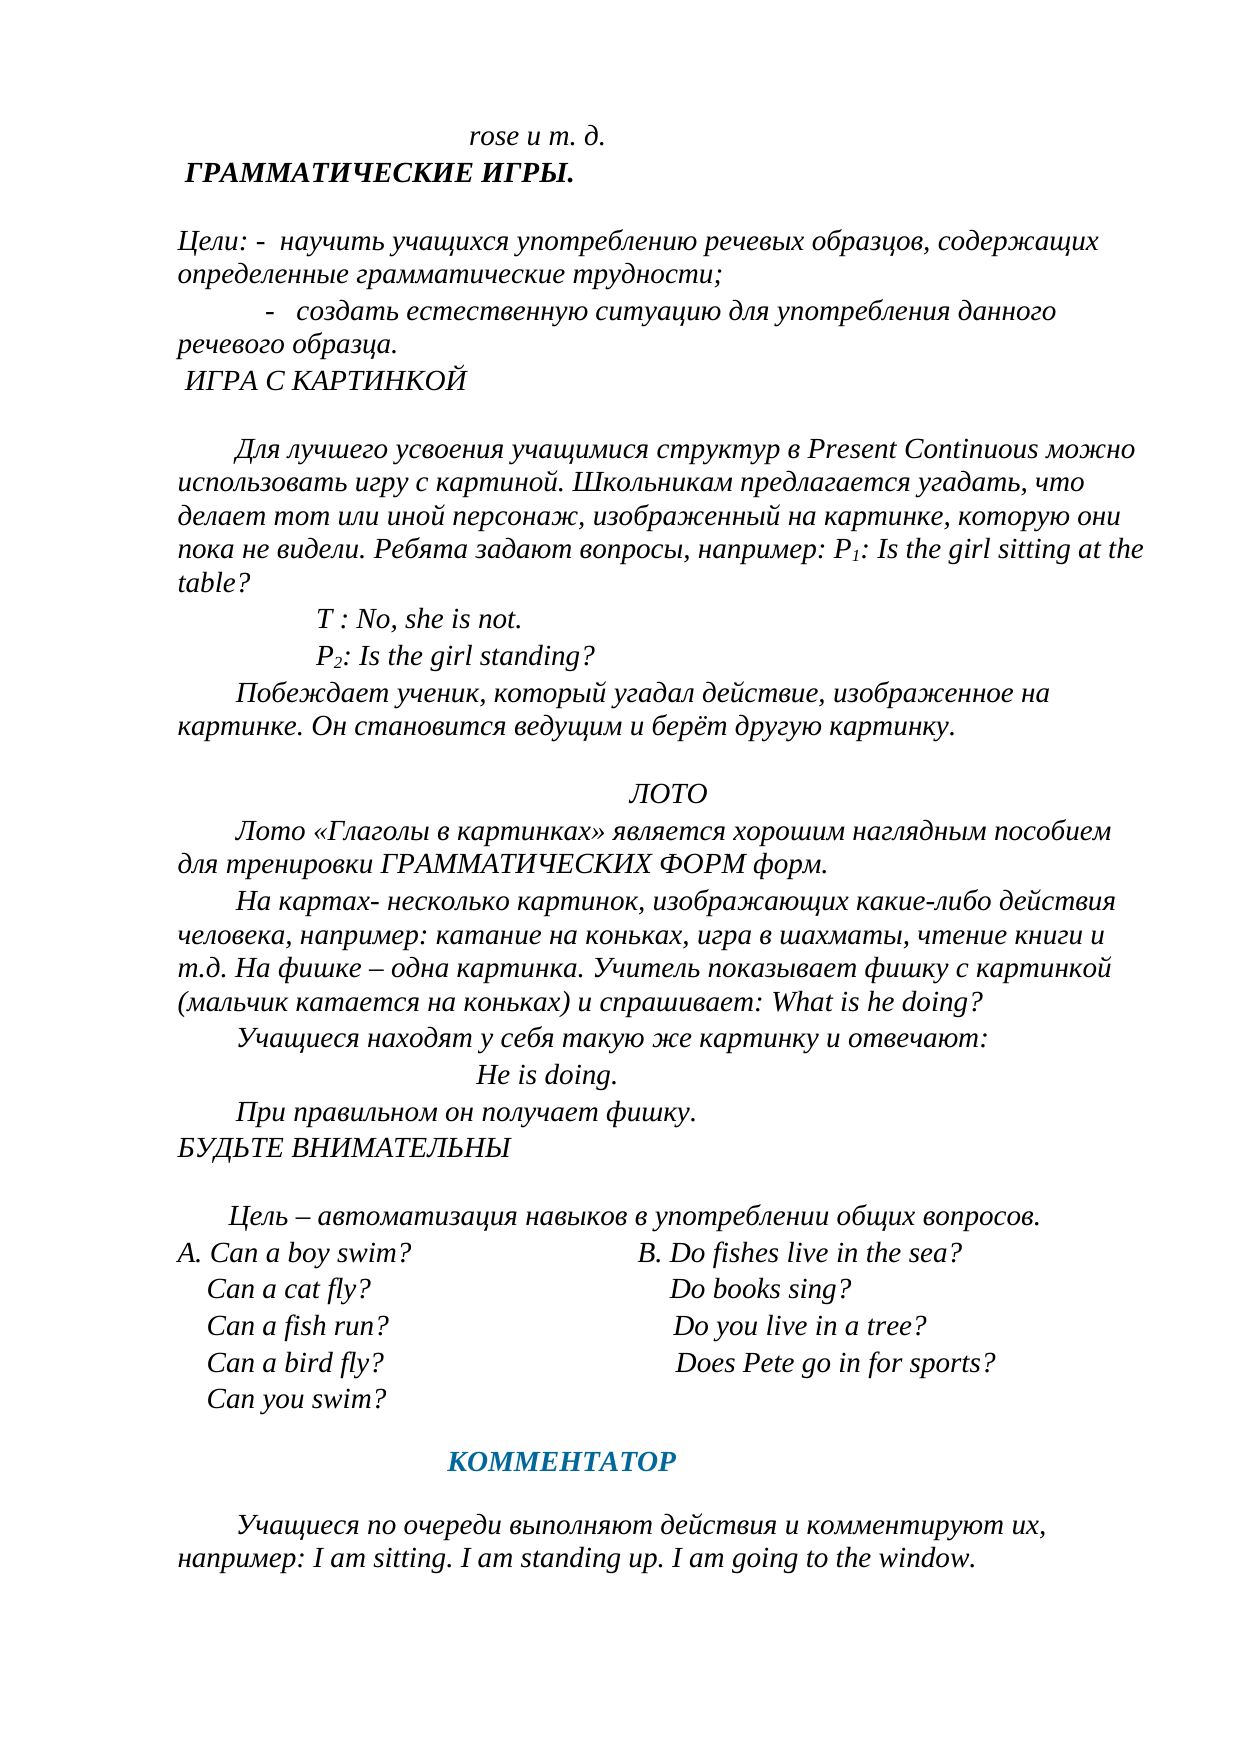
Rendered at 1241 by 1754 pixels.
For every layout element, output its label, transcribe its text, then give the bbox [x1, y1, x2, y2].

text Can you swim? [177, 1382, 1152, 1415]
text Цели: - научить учащихся употреблению речевых образцов, содержащих определенные грамматические трудности; [177, 223, 1152, 290]
text БУДЬТЕ ВНИМАТЕЛЬНЫ [177, 1131, 1152, 1164]
text Лото «Глаголы в картинках» является хорошим наглядным пособием для тренировки ГРАММАТИЧЕСКИХ ФОРМ форм. [177, 813, 1152, 880]
text Цель – автоматизация навыков в употреблении общих вопросов. [177, 1198, 1152, 1232]
text Учащиеся по очереди выполняют действия и комментируют их, например: I am sitting. I am standing up. I am going to the window. [177, 1507, 1152, 1574]
text На картах- несколько картинок, изображающих какие-либо действия человека, например: катание на коньках, игра в шахматы, чтение книги и т.д. На фишке – одна картинка. Учитель показывает фишку с картинкой (мальчик катается на коньках) и спрашивает: What is he doing? [177, 883, 1152, 1017]
text При правильном он получает фишку. [177, 1094, 1152, 1127]
text T : No, she is not. [177, 602, 1152, 635]
text ГРАММАТИЧЕСКИЕ ИГРЫ. [177, 155, 1152, 188]
text Can a fish run? Do you live in a tree? [177, 1308, 1152, 1342]
text Can a cat fly? Do books sing? [177, 1272, 1152, 1305]
text He is doing. [177, 1057, 1152, 1091]
text КОММЕНТАТОР [177, 1444, 1152, 1478]
text А. Can a boy swim? В. Do fishes live in the sea? [177, 1235, 1152, 1268]
text Побеждает ученик, который угадал действие, изображенное на картинке. Он становится ведущим и берёт другую картинку. [177, 675, 1152, 742]
text ИГРА С КАРТИНКОЙ [177, 363, 1152, 397]
text rose и т. д. [177, 118, 1152, 152]
text Учащиеся находят у себя такую же картинку и отвечают: [177, 1021, 1152, 1054]
text P2: Is the girl standing? [177, 638, 1152, 672]
text Can a bird fly? Does Pete go in for sports? [177, 1345, 1152, 1378]
text ЛОТО [177, 776, 1152, 810]
text Для лучшего усвоения учащимися структур в Present Continuous можно использовать игру с картиной. Школьникам предлагается угадать, что делает тот или иной персонаж, изображенный на картинке, которую они пока не видели. Ребята задают вопросы, например: P1: Is the girl sitting at the table? [177, 431, 1152, 598]
text - создать естественную ситуацию для употребления данного речевого образца. [177, 293, 1152, 360]
